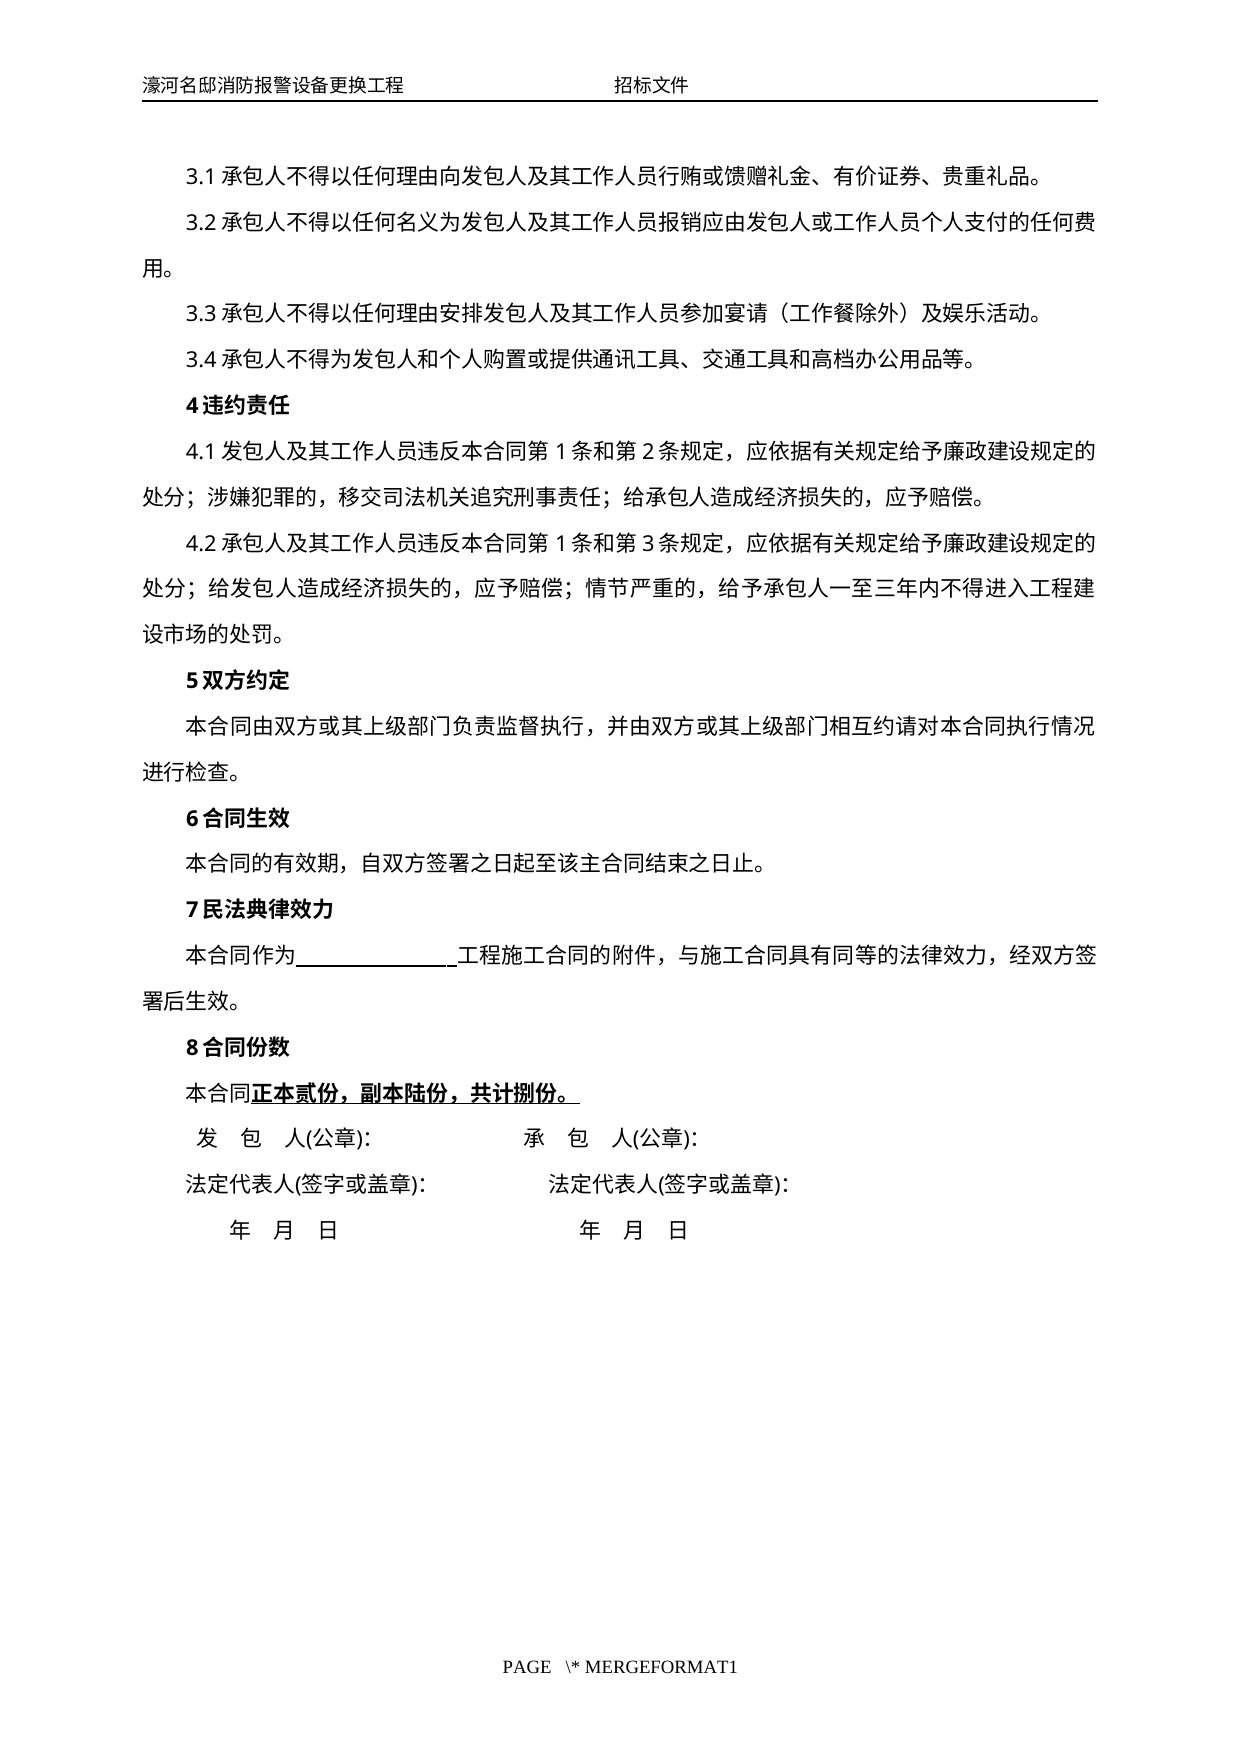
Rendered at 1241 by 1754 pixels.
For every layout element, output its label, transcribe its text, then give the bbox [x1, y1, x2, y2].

text 法定代表人(签字或盖章)： 法定代表人(签字或盖章)： [142, 1156, 1098, 1202]
text 3.2承包人不得以任何名义为发包人及其工作人员报销应由发包人或工作人员个人支付的任何费用。 [142, 193, 1098, 285]
text 本合同正本贰份，副本陆份，共计捌份。 [142, 1064, 1098, 1110]
text 3.3承包人不得以任何理由安排发包人及其工作人员参加宴请（工作餐除外）及娱乐活动。 [142, 285, 1098, 331]
text 6合同生效 [142, 789, 1098, 835]
text 发 包 人(公章)： 承 包 人(公章)： [142, 1110, 1098, 1156]
text 4.1发包人及其工作人员违反本合同第1条和第2条规定，应依据有关规定给予廉政建设规定的处分；涉嫌犯罪的，移交司法机关追究刑事责任；给承包人造成经济损失的，应予赔偿。 [142, 423, 1098, 514]
text 5双方约定 [142, 652, 1098, 698]
text 本合同作为 工程施工合同的附件，与施工合同具有同等的法律效力，经双方签署后生效。 [142, 927, 1098, 1018]
text 4违约责任 [142, 377, 1098, 423]
text 3.4承包人不得为发包人和个人购置或提供通讯工具、交通工具和高档办公用品等。 [142, 331, 1098, 377]
text 本合同由双方或其上级部门负责监督执行，并由双方或其上级部门相互约请对本合同执行情况进行检查。 [142, 698, 1098, 789]
text 8合同份数 [142, 1018, 1098, 1064]
text 3.1承包人不得以任何理由向发包人及其工作人员行贿或馈赠礼金、有价证券、贵重礼品。 [142, 148, 1098, 193]
text 本合同的有效期，自双方签署之日起至该主合同结束之日止。 [142, 835, 1098, 881]
text 4.2承包人及其工作人员违反本合同第1条和第3条规定，应依据有关规定给予廉政建设规定的处分；给发包人造成经济损失的，应予赔偿；情节严重的，给予承包人一至三年内不得进入工程建设市场的处罚。 [142, 514, 1098, 652]
text 年 月 日 年 月 日 [142, 1202, 1098, 1248]
text 7民法典律效力 [142, 881, 1098, 927]
